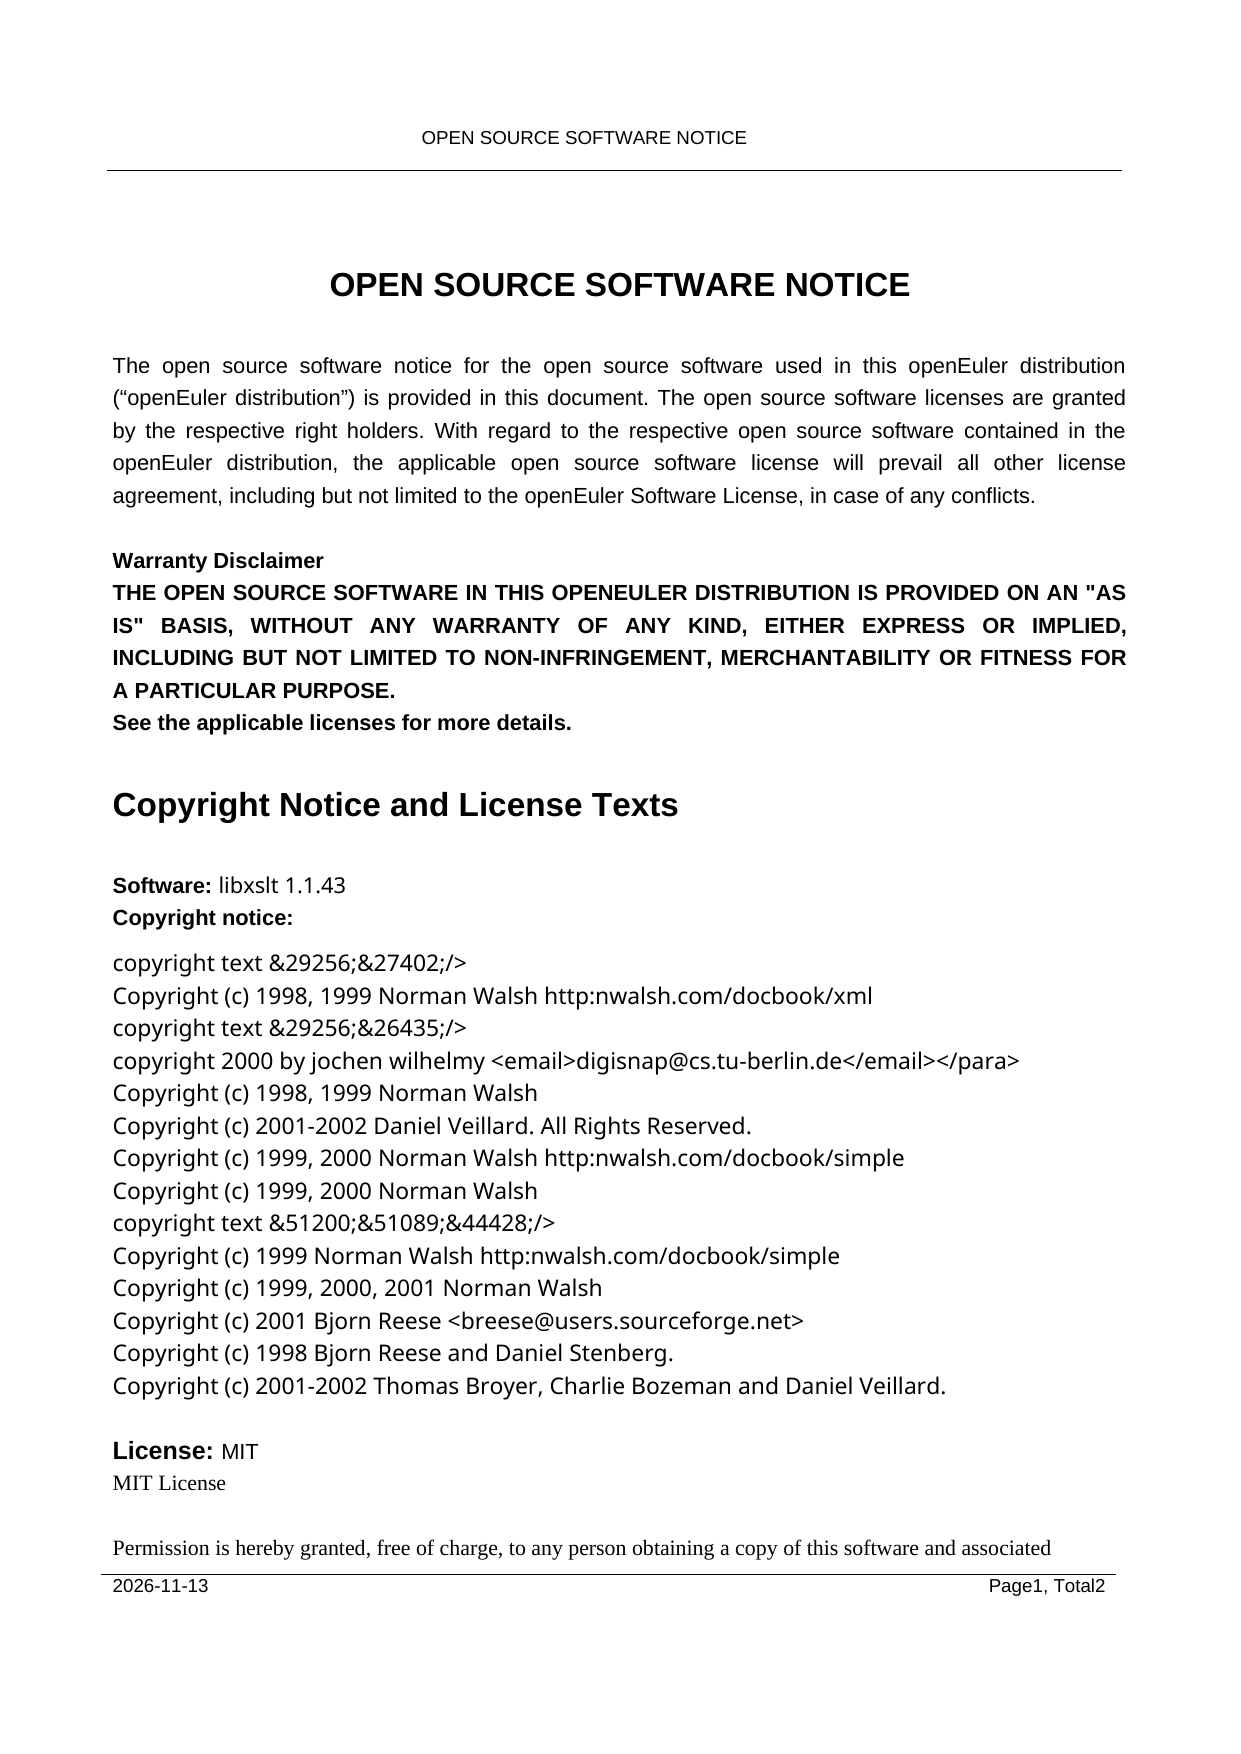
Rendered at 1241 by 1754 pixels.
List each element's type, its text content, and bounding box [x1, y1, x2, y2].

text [112, 1467, 1128, 1564]
text copyright text &29256;&27402;/> Copyright (c) 1998, 1999 Norman Walsh http:nwalsh.com/docbook/xml copyright text &29256;&26435;/> copyright 2000 by jochen wilhelmy <email>digisnap@cs.tu-berlin.de</email></para> Copyright (c) 1998, 1999 Norman Walsh Copyright (c) 2001-2002 Daniel Veillard. All Rights Reserved. Copyright (c) 1999, 2000 Norman Walsh http:nwalsh.com/docbook/simple Copyright (c) 1999, 2000 Norman Walsh copyright text &51200;&51089;&44428;/> Copyright (c) 1999 Norman Walsh http:nwalsh.com/docbook/simple Copyright (c) 1999, 2000, 2001 Norman Walsh Copyright (c) 2001 Bjorn Reese <breese@users.sourceforge.net> Copyright (c) 1998 Bjorn Reese and Daniel Stenberg. Copyright (c) 2001-2002 Thomas Broyer, Charlie Bozeman and Daniel Veillard. [112, 947, 1128, 1434]
text Warranty Disclaimer [112, 544, 1128, 576]
text Copyright Notice and License Texts [112, 771, 1128, 836]
text THE OPEN SOURCE SOFTWARE IN THIS OPENEULER DISTRIBUTION IS PROVIDED ON AN "AS IS" BASIS, WITHOUT ANY WARRANTY OF ANY KIND, EITHER EXPRESS OR IMPLIED, INCLUDING BUT NOT LIMITED TO NON-INFRINGEMENT, MERCHANTABILITY OR FITNESS FOR A PARTICULAR PURPOSE. See the applicable licenses for more details. [112, 576, 1128, 739]
text License: MIT [112, 1434, 1128, 1467]
text Copyright notice: [112, 901, 1128, 934]
text OPEN SOURCE SOFTWARE NOTICE [112, 251, 1128, 316]
text The open source software notice for the open source software used in this openEuler distribution (“openEuler distribution”) is provided in this document. The open source software licenses are granted by the respective right holders. With regard to the respective open source software contained in the openEuler distribution, the applicable open source software license will prevail all other license agreement, including but not limited to the openEuler Software License, in case of any conflicts. [112, 349, 1128, 511]
title Software: libxslt 1.1.43 [112, 869, 1128, 901]
